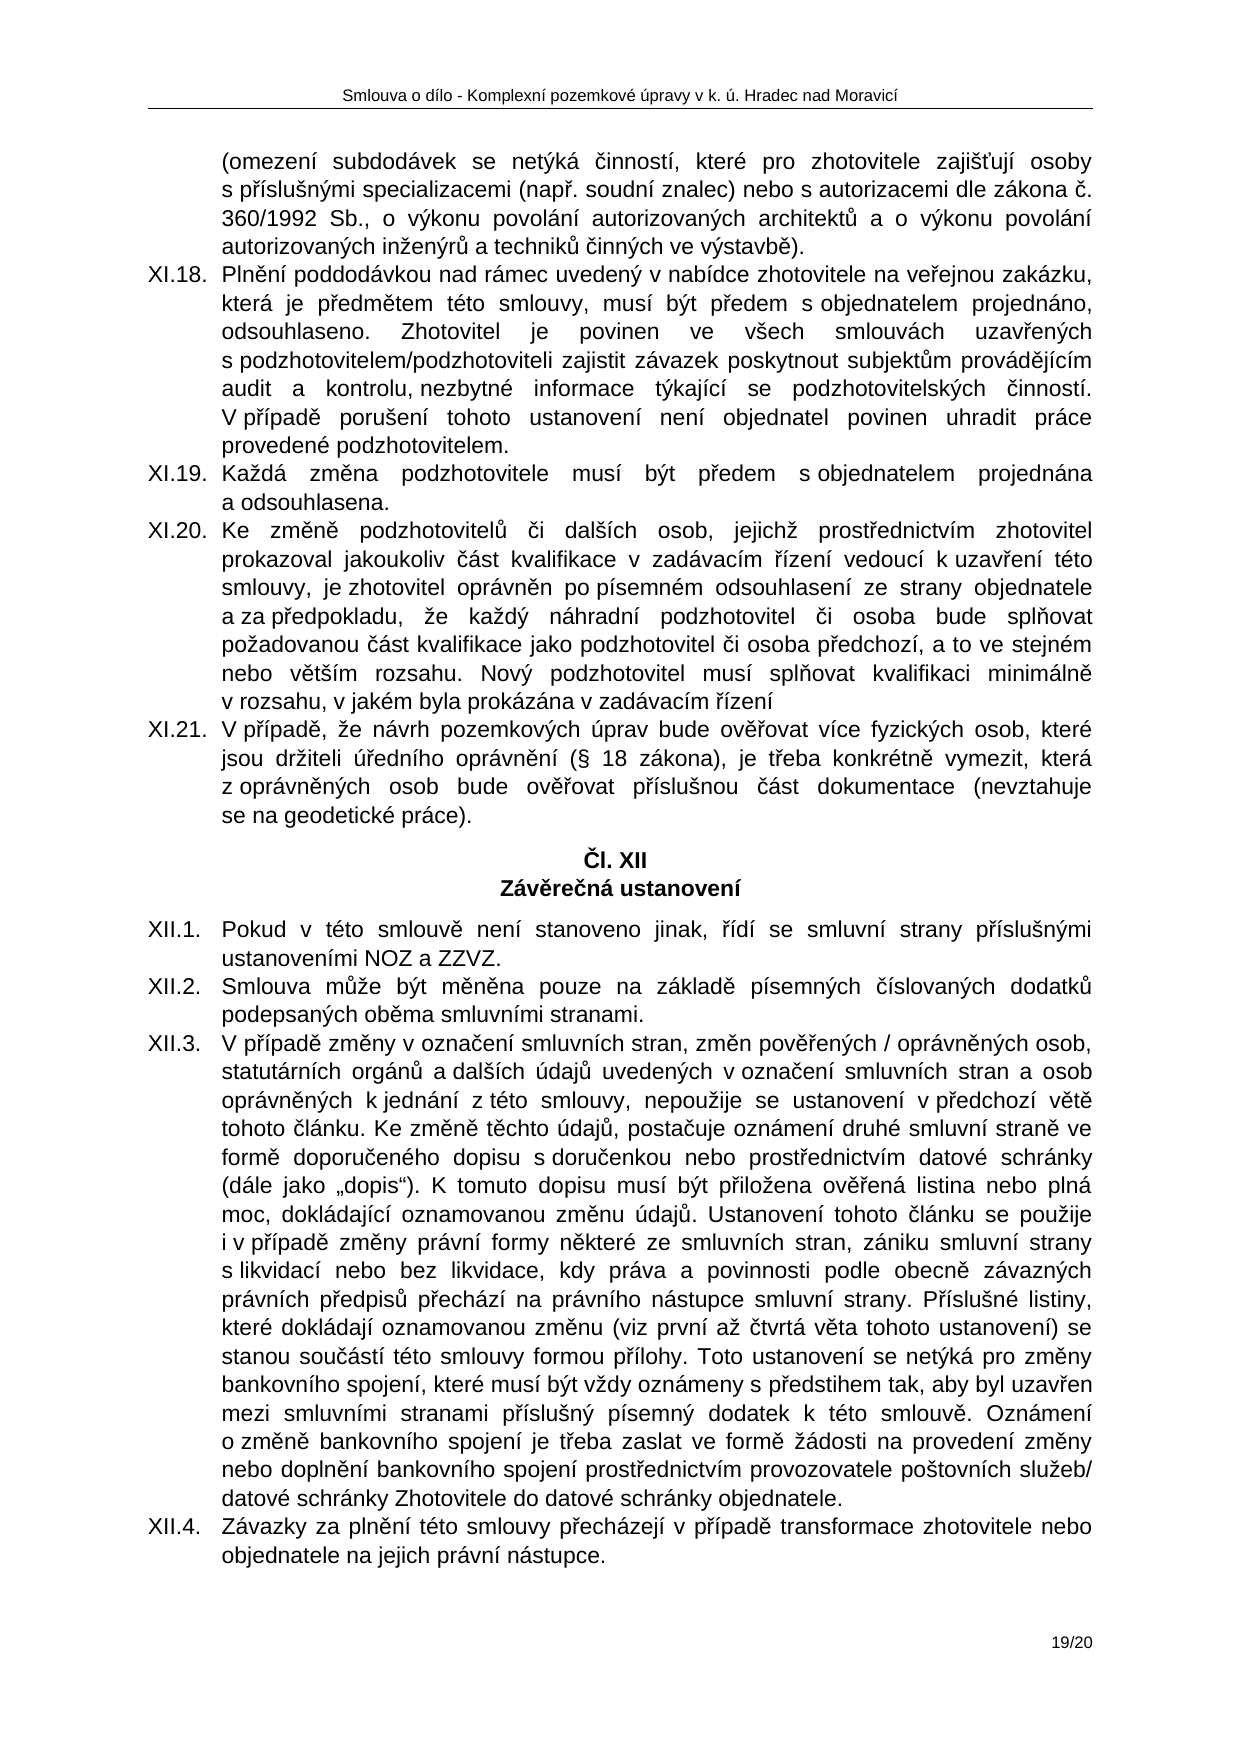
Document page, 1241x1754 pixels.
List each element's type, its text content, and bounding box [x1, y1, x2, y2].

list Ke změně podzhotovitelů či dalších osob, jejichž prostřednictvím zhotovitel prokazoval jakoukoliv část kvalifikace v zadávacím řízení vedoucí k uzavření této smlouvy, je zhotovitel oprávněn po písemném odsouhlasení ze strany objednatele a za předpokladu, že každý náhradní podzhotovitel či osoba bude splňovat požadovanou část kvalifikace jako podzhotovitel či osoba předchozí, a to ve stejném nebo větším rozsahu. Nový podzhotovitel musí splňovat kvalifikaci minimálně v rozsahu, v jakém byla prokázána v zadávacím řízení [148, 517, 1093, 714]
list Smlouva může být měněna pouze na základě písemných číslovaných dodatků podepsaných oběma smluvními stranami. [148, 973, 1093, 1028]
list V případě změny v označení smluvních stran, změn pověřených / oprávněných osob, statutárních orgánů a dalších údajů uvedených v označení smluvních stran a osob oprávněných k jednání z této smlouvy, nepoužije se ustanovení v předchozí větě tohoto článku. Ke změně těchto údajů, postačuje oznámení druhé smluvní straně ve formě doporučeného dopisu s doručenkou nebo prostřednictvím datové schránky (dále jako „dopis“). K tomuto dopisu musí být přiložena ověřená listina nebo plná moc, dokládající oznamovanou změnu údajů. Ustanovení tohoto článku se použije i v případě změny právní formy některé ze smluvních stran, zániku smluvní strany s likvidací nebo bez likvidace, kdy práva a povinnosti podle obecně závazných právních předpisů přechází na právního nástupce smluvní strany. Příslušné listiny, které dokládají oznamovanou změnu (viz první až čtvrtá věta tohoto ustanovení) se stanou součástí této smlouvy formou přílohy. Toto ustanovení se netýká pro změny bankovního spojení, které musí být vždy oznámeny s předstihem tak, aby byl uzavřen mezi smluvními stranami příslušný písemný dodatek k této smlouvě. Oznámení o změně bankovního spojení je třeba zaslat ve formě žádosti na provedení změny nebo doplnění bankovního spojení prostřednictvím provozovatele poštovních služeb/ datové schránky Zhotovitele do datové schránky objednatele. [148, 1030, 1093, 1511]
list V případě, že návrh pozemkových úprav bude ověřovat více fyzických osob, které jsou držiteli úředního oprávnění (§ 18 zákona), je třeba konkrétně vymezit, která z oprávněných osob bude ověřovat příslušnou část dokumentace (nevztahuje se na geodetické práce). [148, 716, 1093, 828]
list Pokud v této smlouvě není stanoveno jinak, řídí se smluvní strany příslušnými ustanoveními NOZ a ZZVZ. [148, 916, 1093, 971]
list Každá změna podzhotovitele musí být předem s objednatelem projednána a odsouhlasena. [148, 460, 1093, 515]
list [148, 148, 1093, 259]
list Plnění poddodávkou nad rámec uvedený v nabídce zhotovitele na veřejnou zakázku, která je předmětem této smlouvy, musí být předem s objednatelem projednáno, odsouhlaseno. Zhotovitel je povinen ve všech smlouvách uzavřených s podzhotovitelem/podzhotoviteli zajistit závazek poskytnout subjektům provádějícím audit a kontrolu, nezbytné informace týkající se podzhotovitelských činností. V případě porušení tohoto ustanovení není objednatel povinen uhradit práce provedené podzhotovitelem. [148, 261, 1093, 458]
text Závěrečná ustanovení [148, 847, 1093, 902]
list Závazky za plnění této smlouvy přecházejí v případě transformace zhotovitele nebo objednatele na jejich právní nástupce. [148, 1513, 1093, 1568]
